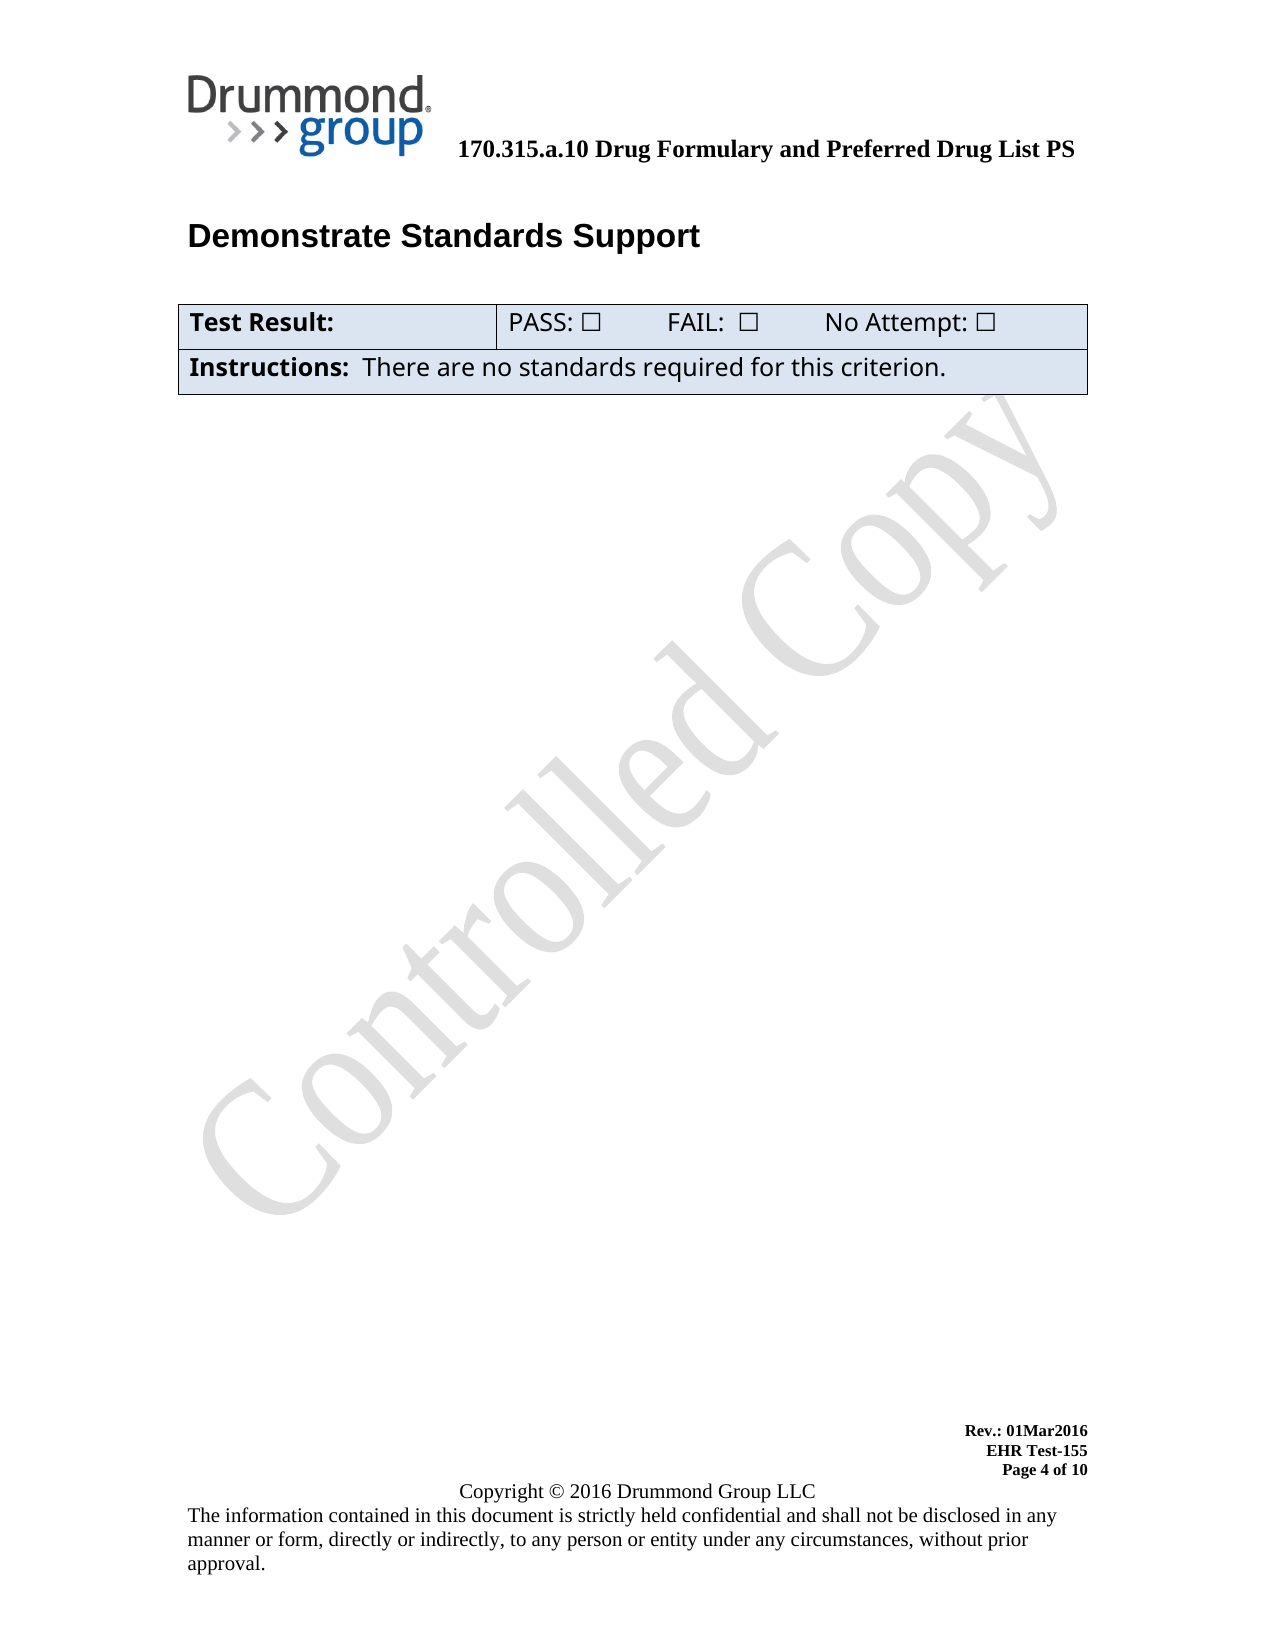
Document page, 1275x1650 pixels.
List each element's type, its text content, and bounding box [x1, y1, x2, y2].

table_cell Instructions: There are no standards required for this criterion. [179, 350, 1087, 394]
table_header Test Result: [179, 305, 496, 349]
picture [187, 75, 433, 157]
subtitle Demonstrate Standards Support [187, 216, 1087, 254]
table_header PASS: FAIL: No Attempt: [497, 305, 1087, 349]
